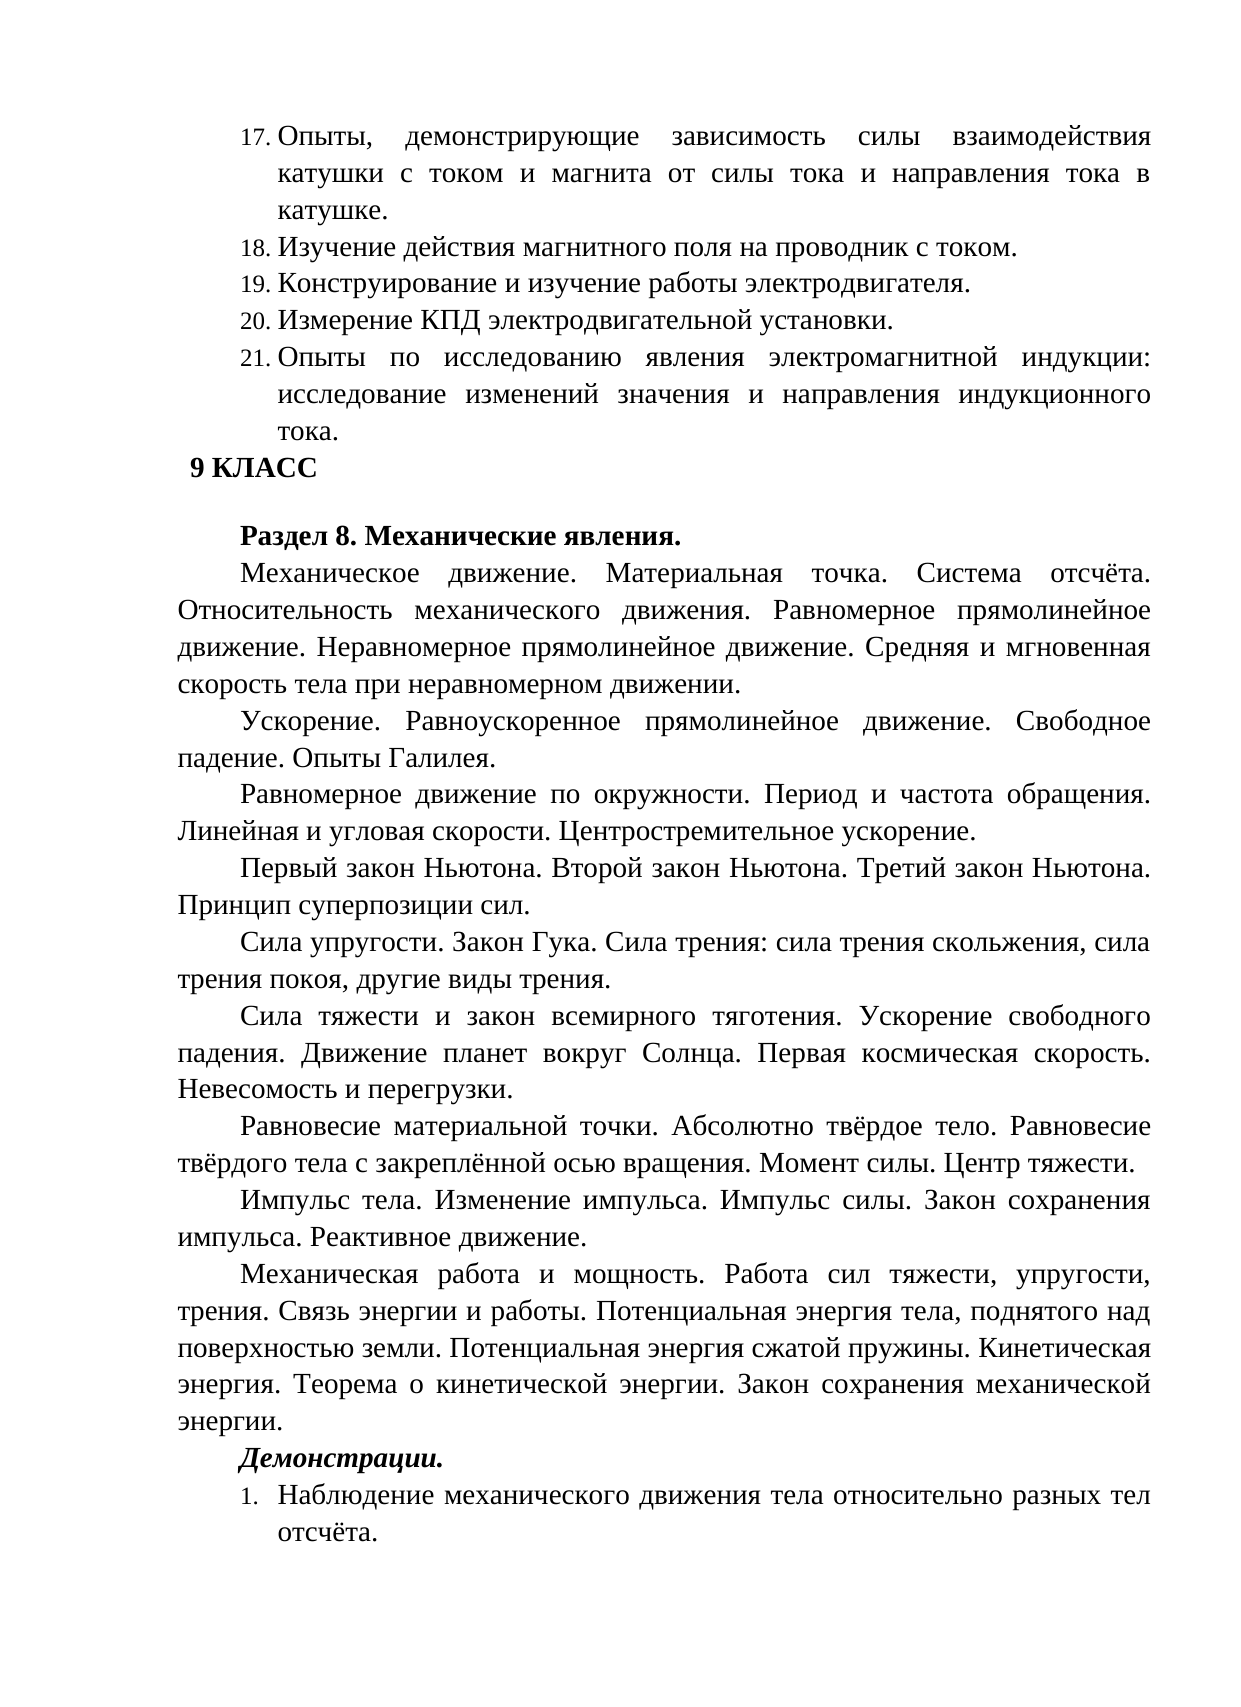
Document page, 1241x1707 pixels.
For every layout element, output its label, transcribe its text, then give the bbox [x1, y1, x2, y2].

text Механическая работа и мощность. Работа сил тяжести, упругости, трения. Связь энергии и работы. Потенциальная энергия тела, поднятого над поверхностью земли. Потенциальная энергия сжатой пружины. Кинетическая энергия. Теорема о кинетической энергии. Закон сохранения механической энергии. [177, 1256, 1152, 1437]
text Равновесие материальной точки. Абсолютно твёрдое тело. Равновесие твёрдого тела с закреплённой осью вращения. Момент силы. Центр тяжести. [177, 1108, 1152, 1179]
list Опыты, демонстрирующие зависимость силы взаимодействия катушки с током и магнита от силы тока и направления тока в катушке. [240, 118, 1152, 225]
text Равномерное движение по окружности. Период и частота обращения. Линейная и угловая скорости. Центростремительное ускорение. [177, 777, 1152, 847]
text Ускорение. Равноускоренное прямолинейное движение. Свободное падение. Опыты Галилея. [177, 703, 1152, 773]
list Конструирование и изучение работы электродвигателя. [240, 266, 1152, 299]
text Импульс тела. Изменение импульса. Импульс силы. Закон сохранения импульса. Реактивное движение. [177, 1182, 1152, 1253]
list Изучение действия магнитного поля на проводник с током. [240, 229, 1152, 262]
text Демонстрации. [177, 1440, 1152, 1474]
text Первый закон Ньютона. Второй закон Ньютона. Третий закон Ньютона. Принцип суперпозиции сил. [177, 850, 1152, 921]
text Сила упругости. Закон Гука. Сила трения: сила трения скольжения, сила трения покоя, другие виды трения. [177, 924, 1152, 994]
text Механическое движение. Материальная точка. Система отсчёта. Относительность механического движения. Равномерное прямолинейное движение. Неравномерное прямолинейное движение. Средняя и мгновенная скорость тела при неравномерном движении. [177, 555, 1152, 699]
text Сила тяжести и закон всемирного тяготения. Ускорение свободного падения. Движение планет вокруг Солнца. Первая космическая скорость. Невесомость и перегрузки. [177, 998, 1152, 1105]
text Раздел 8. Механические явления. [177, 518, 1152, 552]
list Наблюдение механического движения тела относительно разных тел отсчёта. [240, 1477, 1152, 1548]
list Опыты по исследованию явления электромагнитной индукции: исследование изменений значения и направления индукционного тока. [240, 339, 1152, 447]
list Измерение КПД электродвигательной установки. [240, 302, 1152, 336]
text 9 КЛАСС [190, 450, 1152, 483]
